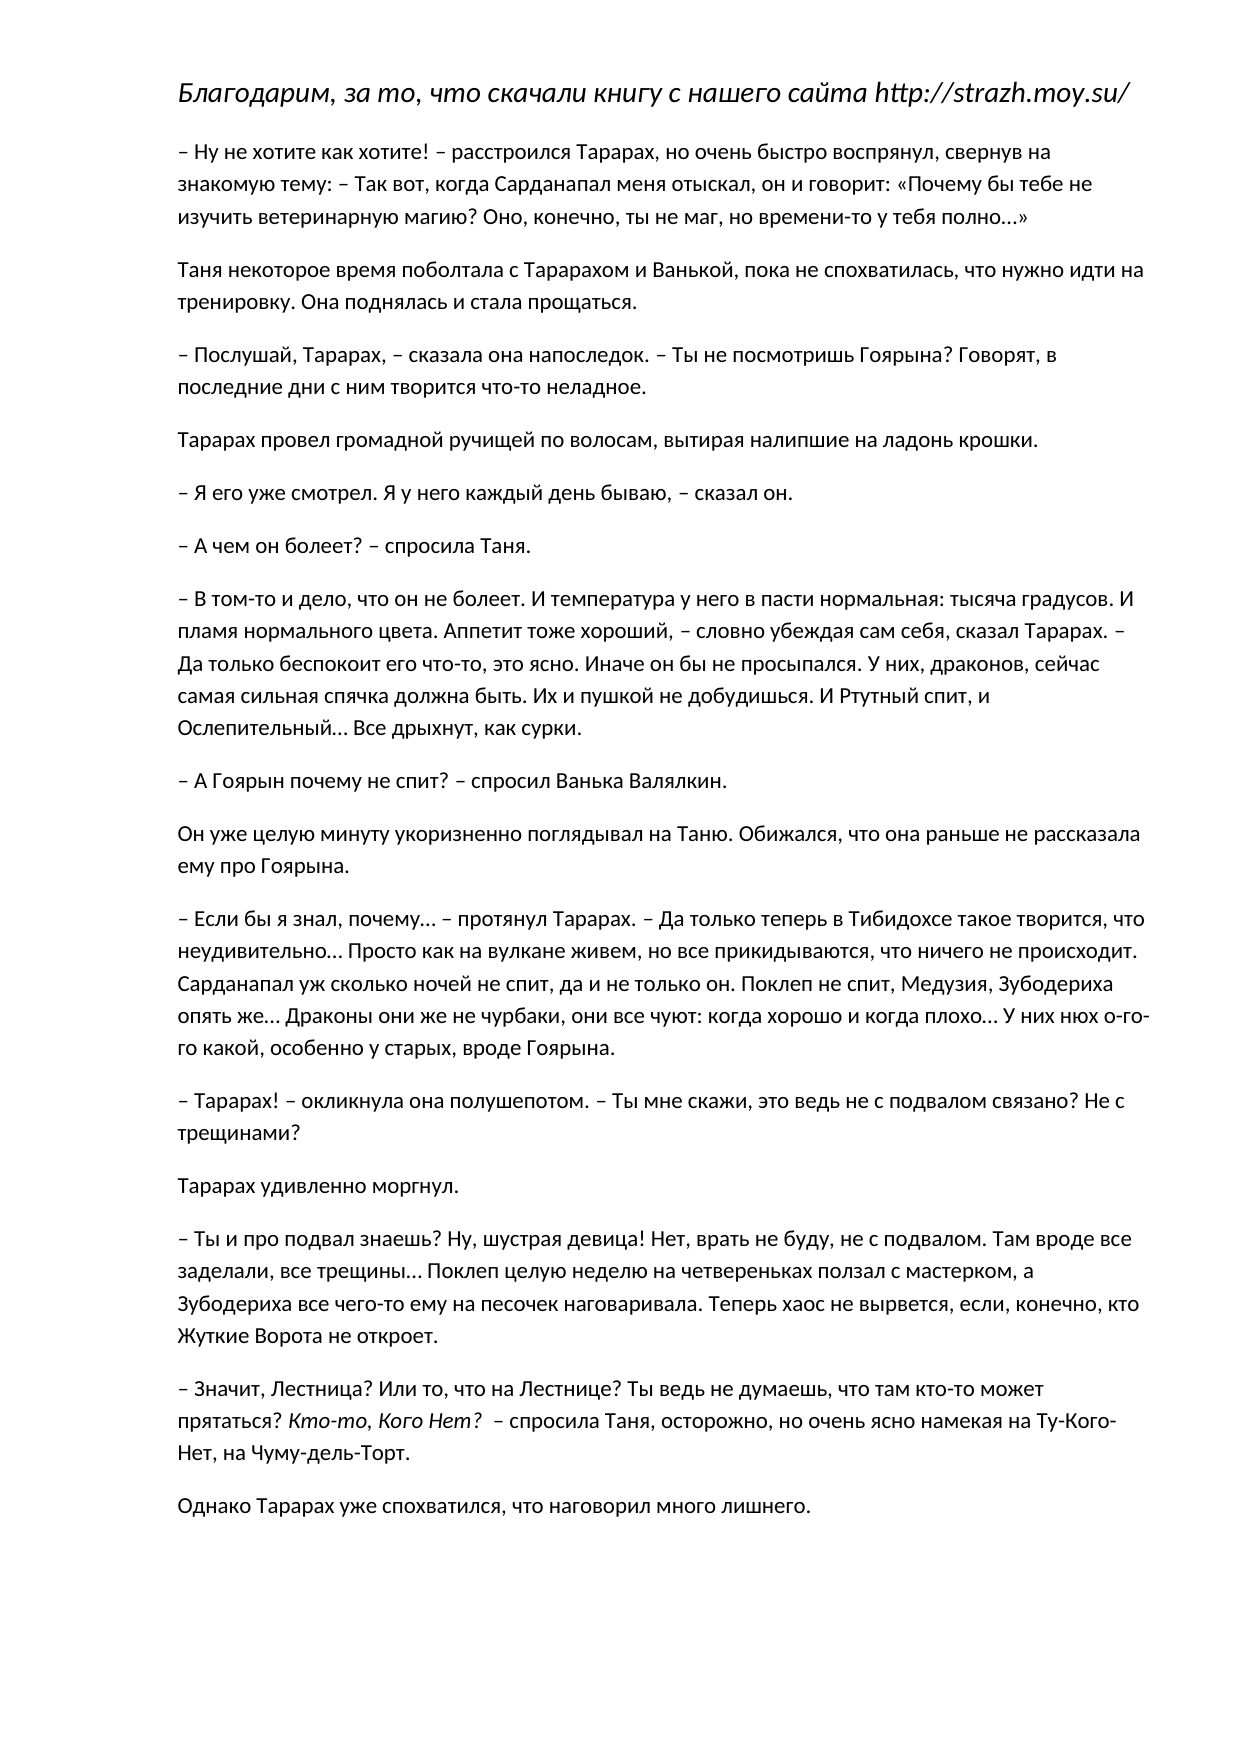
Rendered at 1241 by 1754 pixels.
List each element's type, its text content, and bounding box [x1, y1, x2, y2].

text – А Гоярын почему не спит? – спросил Ванька Валялкин. [177, 766, 1152, 794]
text – Если бы я знал, почему… – протянул Тарарах. – Да только теперь в Тибидохсе такое творится, что неудивительно… Просто как на вулкане живем, но все прикидываются, что ничего не происходит. Сарданапал уж сколько ночей не спит, да и не только он. Поклеп не спит, Медузия, Зубодериха опять же… Драконы они же не чурбаки, они все чуют: когда хорошо и когда плохо… У них нюх о-го-го какой, особенно у старых, вроде Гоярына. [177, 904, 1152, 1061]
text – Тарарах! – окликнула она полушепотом. – Ты мне скажи, это ведь не с подвалом связано? Не с трещинами? [177, 1086, 1152, 1146]
text – Значит, Лестница? Или то, что на Лестнице? Ты ведь не думаешь, что там кто-то может прятаться? Кто-то, Кого Нет? – спросила Таня, осторожно, но очень ясно намекая на Ту-Кого-Нет, на Чуму-дель-Торт. [177, 1374, 1152, 1466]
text Однако Тарарах уже спохватился, что наговорил много лишнего. [177, 1491, 1152, 1519]
text – В том-то и дело, что он не болеет. И температура у него в пасти нормальная: тысяча градусов. И пламя нормального цвета. Аппетит тоже хороший, – словно убеждая сам себя, сказал Тарарах. – Да только беспокоит его что-то, это ясно. Иначе он бы не просыпался. У них, драконов, сейчас самая сильная спячка должна быть. Их и пушкой не добудишься. И Ртутный спит, и Ослепительный… Все дрыхнут, как сурки. [177, 584, 1152, 741]
text Тарарах провел громадной ручищей по волосам, вытирая налипшие на ладонь крошки. [177, 425, 1152, 453]
text – Ну не хотите как хотите! – расстроился Тарарах, но очень быстро воспрянул, свернув на знакомую тему: – Так вот, когда Сарданапал меня отыскал, он и говорит: «Почему бы тебе не изучить ветеринарную магию? Оно, конечно, ты не маг, но времени-то у тебя полно…» [177, 137, 1152, 230]
text – А чем он болеет? – спросила Таня. [177, 531, 1152, 559]
text Он уже целую минуту укоризненно поглядывал на Таню. Обижался, что она раньше не рассказала ему про Гоярына. [177, 819, 1152, 879]
text Тарарах удивленно моргнул. [177, 1171, 1152, 1199]
text – Я его уже смотрел. Я у него каждый день бываю, – сказал он. [177, 478, 1152, 506]
text – Ты и про подвал знаешь? Ну, шустрая девица! Нет, врать не буду, не с подвалом. Там вроде все заделали, все трещины… Поклеп целую неделю на четвереньках ползал с мастерком, а Зубодериха все чего-то ему на песочек наговаривала. Теперь хаос не вырвется, если, конечно, кто Жуткие Ворота не откроет. [177, 1224, 1152, 1349]
text – Послушай, Тарарах, – сказала она напоследок. – Ты не посмотришь Гоярына? Говорят, в последние дни с ним творится что-то неладное. [177, 340, 1152, 400]
text Таня некоторое время поболтала с Тарарахом и Ванькой, пока не спохватилась, что нужно идти на тренировку. Она поднялась и стала прощаться. [177, 255, 1152, 315]
